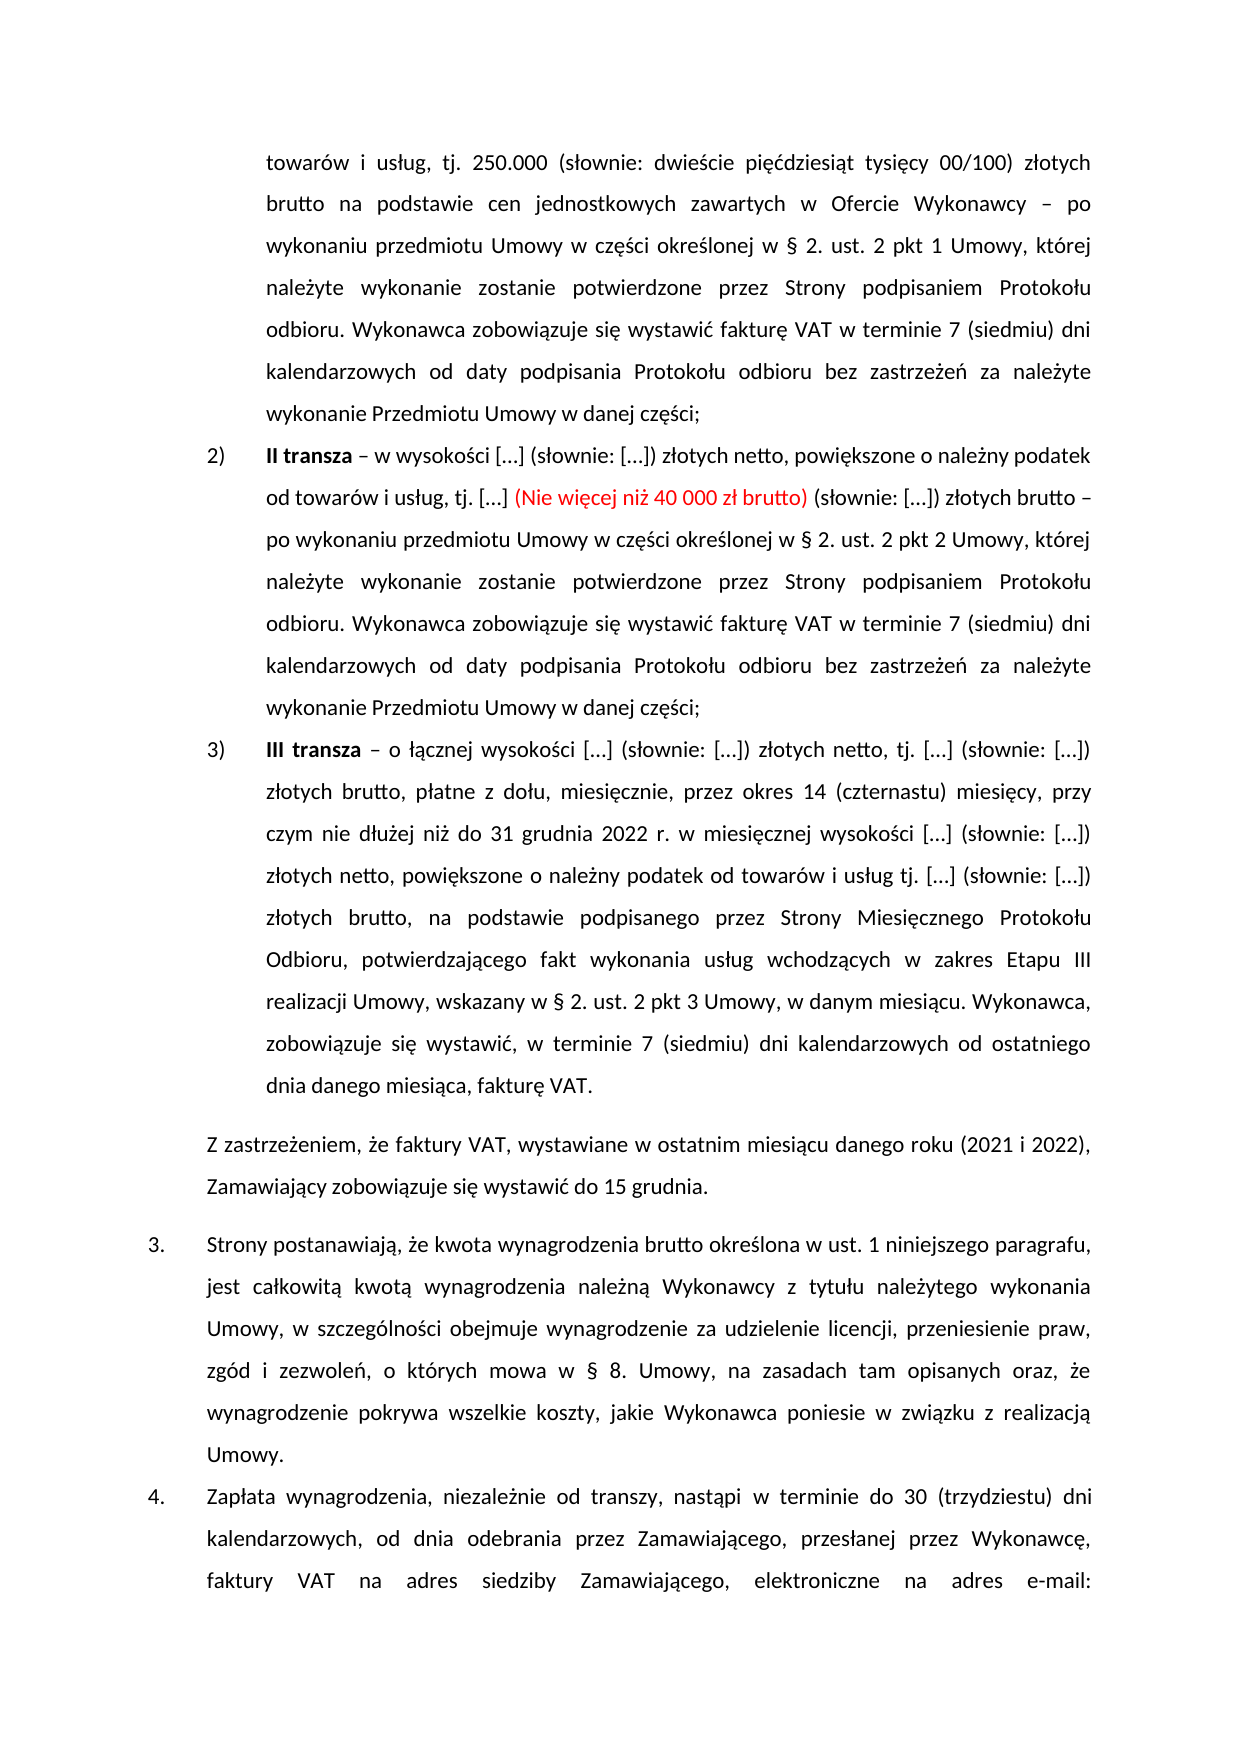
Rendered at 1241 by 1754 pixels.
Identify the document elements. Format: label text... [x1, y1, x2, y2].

list III transza – o łącznej wysokości […] (słownie: […]) złotych netto, tj. […] (słownie: […]) złotych brutto, płatne z dołu, miesięcznie, przez okres 14 (czternastu) miesięcy, przy czym nie dłużej niż do 31 grudnia 2022 r. w miesięcznej wysokości […] (słownie: […]) złotych netto, powiększone o należny podatek od towarów i usług tj. […] (słownie: […]) złotych brutto, na podstawie podpisanego przez Strony Miesięcznego Protokołu Odbioru, potwierdzającego fakt wykonania usług wchodzących w zakres Etapu III realizacji Umowy, wskazany w § 2. ust. 2 pkt 3 Umowy, w danym miesiącu. Wykonawca, zobowiązuje się wystawić, w terminie 7 (siedmiu) dni kalendarzowych od ostatniego dnia danego miesiąca, fakturę VAT. [207, 735, 1093, 1099]
text Z zastrzeżeniem, że faktury VAT, wystawiane w ostatnim miesiącu danego roku (2021 i 2022), Zamawiający zobowiązuje się wystawić do 15 grudnia. [207, 1130, 1093, 1200]
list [148, 1482, 1093, 1594]
list Strony postanawiają, że kwota wynagrodzenia brutto określona w ust. 1 niniejszego paragrafu, jest całkowitą kwotą wynagrodzenia należną Wykonawcy z tytułu należytego wykonania Umowy, w szczególności obejmuje wynagrodzenie za udzielenie licencji, przeniesienie praw, zgód i zezwoleń, o których mowa w § 8. Umowy, na zasadach tam opisanych oraz, że wynagrodzenie pokrywa wszelkie koszty, jakie Wykonawca poniesie w związku z realizacją Umowy. [148, 1230, 1093, 1468]
list II transza – w wysokości […] (słownie: […]) złotych netto, powiększone o należny podatek od towarów i usług, tj. […] (Nie więcej niż 40 000 zł brutto) (słownie: […]) złotych brutto – po wykonaniu przedmiotu Umowy w części określonej w § 2. ust. 2 pkt 2 Umowy, której należyte wykonanie zostanie potwierdzone przez Strony podpisaniem Protokołu odbioru. Wykonawca zobowiązuje się wystawić fakturę VAT w terminie 7 (siedmiu) dni kalendarzowych od daty podpisania Protokołu odbioru bez zastrzeżeń za należyte wykonanie Przedmiotu Umowy w danej części; [207, 441, 1093, 721]
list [207, 148, 1093, 427]
